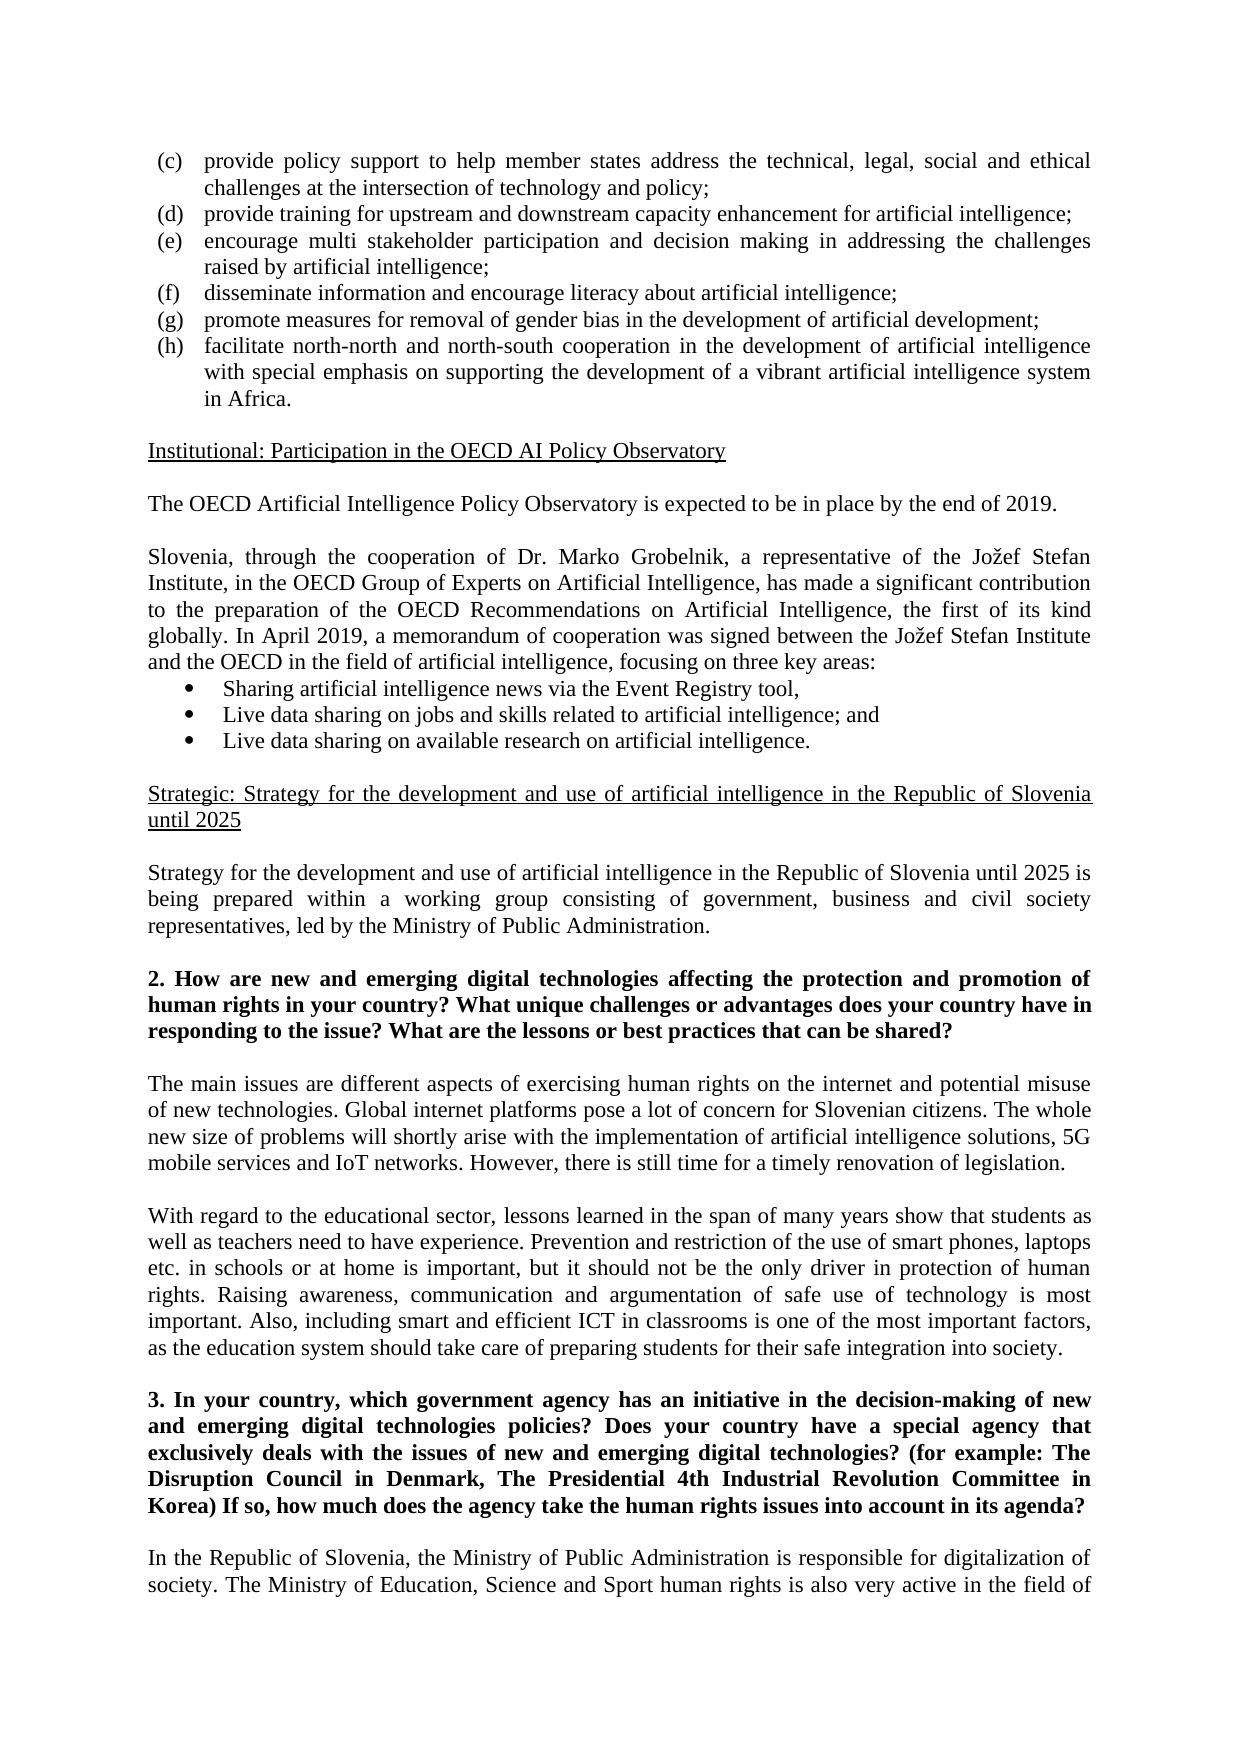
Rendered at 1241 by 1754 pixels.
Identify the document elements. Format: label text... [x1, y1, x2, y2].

text (g) promote measures for removal of gender bias in the development of artificial development; [157, 306, 1093, 332]
text The main issues are different aspects of exercising human rights on the internet and potential misuse of new technologies. Global internet platforms pose a lot of concern for Slovenian citizens. The whole new size of problems will shortly arise with the implementation of artificial intelligence solutions, 5G mobile services and IoT networks. However, there is still time for a timely renovation of legislation. [148, 1070, 1093, 1175]
text Slovenia, through the cooperation of Dr. Marko Grobelnik, a representative of the Jožef Stefan Institute, in the OECD Group of Experts on Artificial Intelligence, has made a significant contribution to the preparation of the OECD Recommendations on Artificial Intelligence, the first of its kind globally. In April 2019, a memorandum of cooperation was signed between the Jožef Stefan Institute and the OECD in the field of artificial intelligence, focusing on three key areas: [148, 543, 1093, 675]
text The OECD Artificial Intelligence Policy Observatory is expected to be in place by the end of 2019. [148, 490, 1093, 517]
text 2. How are new and emerging digital technologies affecting the protection and promotion of human rights in your country? What unique challenges or advantages does your country have in responding to the issue? What are the lessons or best practices that can be shared? [148, 964, 1093, 1044]
text (f) disseminate information and encourage literacy about artificial intelligence; [157, 279, 1093, 306]
list Live data sharing on available research on artificial intelligence. [185, 727, 1093, 754]
text (d) provide training for upstream and downstream capacity enhancement for artificial intelligence; [157, 200, 1093, 227]
list Sharing artificial intelligence news via the Event Registry tool, [185, 675, 1093, 701]
text With regard to the educational sector, lessons learned in the span of many years show that students as well as teachers need to have experience. Prevention and restriction of the use of smart phones, laptops etc. in schools or at home is important, but it should not be the only driver in protection of human rights. Raising awareness, communication and argumentation of safe use of technology is most important. Also, including smart and efficient ICT in classrooms is one of the most important factors, as the education system should take care of preparing students for their safe integration into society. [148, 1202, 1093, 1360]
text 3. In your country, which government agency has an initiative in the decision-making of new and emerging digital technologies policies? Does your country have a special agency that exclusively deals with the issues of new and emerging digital technologies? (for example: The Disruption Council in Denmark, The Presidential 4th Industrial Revolution Committee in Korea) If so, how much does the agency take the human rights issues into account in its agenda? [148, 1386, 1093, 1518]
text Strategic: Strategy for the development and use of artificial intelligence in the Republic of Slovenia until 2025 [148, 780, 1093, 803]
list Live data sharing on jobs and skills related to artificial intelligence; and [185, 701, 1093, 727]
text Strategic: Strategy for the development and use of artificial intelligence in the Republic of Slovenia until 2025 [148, 804, 1093, 833]
text Institutional: Participation in the OECD AI Policy Observatory [148, 437, 1093, 464]
text (e) encourage multi stakeholder participation and decision making in addressing the challenges raised by artificial intelligence; [157, 227, 1093, 279]
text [148, 1544, 1093, 1597]
text (c) provide policy support to help member states address the technical, legal, social and ethical challenges at the intersection of technology and policy; [157, 148, 1093, 200]
text (h) facilitate north-north and north-south cooperation in the development of artificial intelligence with special emphasis on supporting the development of a vibrant artificial intelligence system in Africa. [157, 332, 1093, 411]
text Strategy for the development and use of artificial intelligence in the Republic of Slovenia until 2025 is being prepared within a working group consisting of government, business and civil society representatives, led by the Ministry of Public Administration. [148, 859, 1093, 938]
